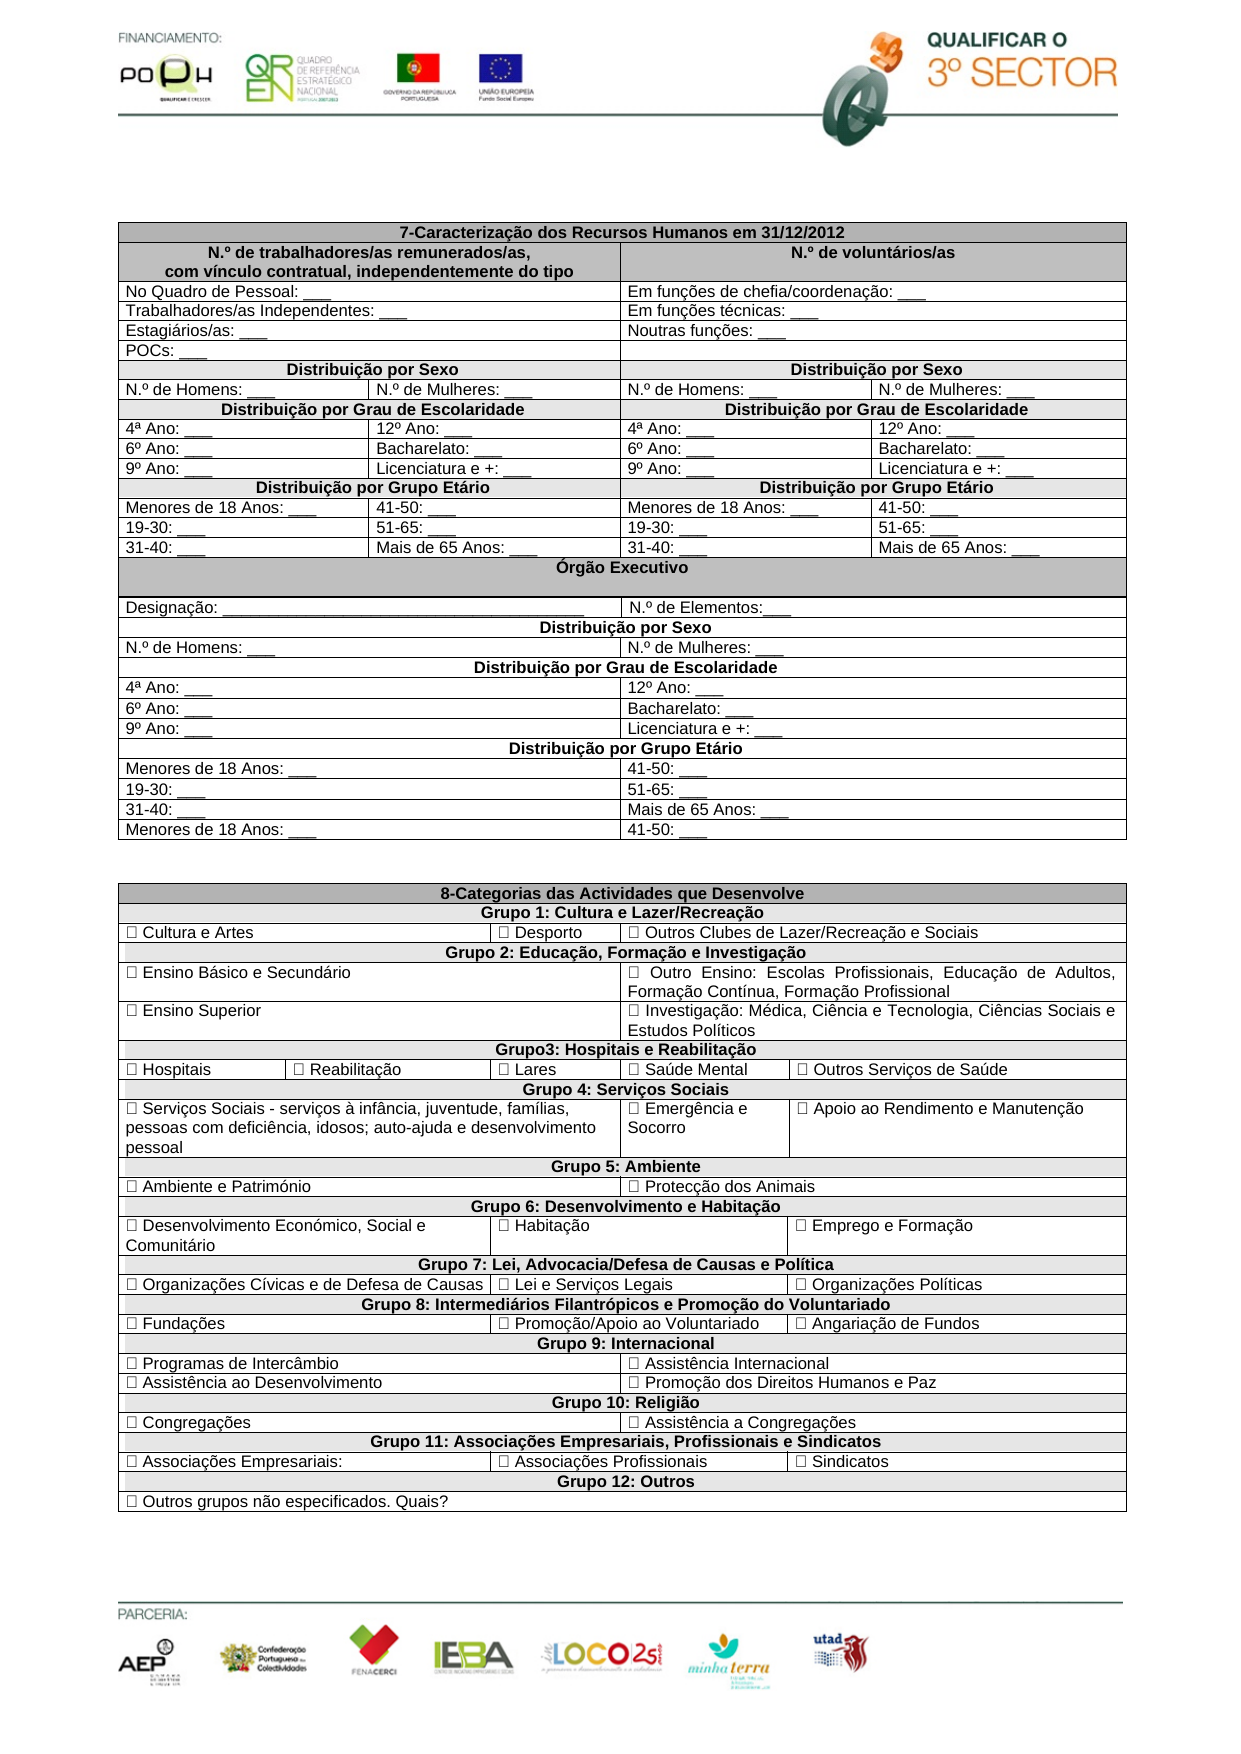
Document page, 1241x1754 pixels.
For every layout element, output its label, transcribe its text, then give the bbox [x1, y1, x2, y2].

table_cell N.º de Mulheres: ___ [621, 638, 1126, 657]
picture [118, 31, 1118, 150]
table_cell 6º Ano: ___ [119, 439, 368, 458]
table_cell 41-50: ___ [872, 499, 1126, 517]
table_cell  Assistência a Congregações [621, 1413, 1126, 1432]
table_cell 41-50: ___ [621, 820, 1126, 839]
table_cell 12º Ano: ___ [369, 420, 620, 438]
table_cell [621, 341, 1126, 359]
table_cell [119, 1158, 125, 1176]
table_cell 19-30: ___ [119, 518, 368, 537]
table_cell  Promoção dos Direitos Humanos e Paz [621, 1374, 1126, 1392]
table_cell N.º de Homens: ___ [621, 380, 871, 399]
table_cell 9º Ano: ___ [119, 459, 368, 478]
table_cell Órgão Executivo [119, 558, 1126, 596]
table_cell N.º de voluntários/as [621, 243, 1126, 281]
table_cell  Assistência Internacional [621, 1354, 1126, 1373]
table_cell  Hospitais [119, 1060, 285, 1079]
table_cell  Ensino Básico e Secundário [119, 963, 620, 1001]
table_cell Distribuição por Grau de Escolaridade [119, 658, 1126, 677]
table_cell Em funções técnicas: ___ [621, 302, 1126, 320]
table_cell  Apoio ao Rendimento e Manutenção [790, 1100, 1126, 1157]
table_cell Distribuição por Grupo Etário [119, 739, 1126, 758]
table_cell N.º de Mulheres: ___ [369, 380, 620, 399]
table_cell  Sindicatos [788, 1453, 1126, 1471]
table_cell Licenciatura e +: ___ [872, 459, 1126, 478]
table_cell Mais de 65 Anos: ___ [872, 538, 1126, 557]
table_cell  Fundações [119, 1315, 490, 1333]
table_cell  Desporto [491, 924, 620, 942]
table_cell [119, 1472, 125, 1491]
table_cell  Angariação de Fundos [788, 1315, 1126, 1333]
table_cell N.º de trabalhadores/as remunerados/as, com vínculo contratual, independentemente do tipo [119, 243, 620, 281]
table_cell  Outro Ensino: Escolas Profissionais, Educação de Adultos, Formação Contínua, Formação Profissional [621, 963, 1126, 1001]
table_cell  Associações Empresariais: [119, 1453, 490, 1471]
table_cell Bacharelato: ___ [621, 699, 1126, 718]
table_cell Estagiários/as: ___ [119, 321, 620, 340]
table_cell Menores de 18 Anos: ___ [119, 759, 620, 778]
table_cell N.º de Elementos:___ [622, 598, 1126, 617]
table_cell  Promoção/Apoio ao Voluntariado [491, 1315, 787, 1333]
table_cell  Congregações [119, 1413, 620, 1432]
table_cell Distribuição por Grupo Etário [119, 479, 620, 497]
table_cell Menores de 18 Anos: ___ [119, 820, 620, 839]
table_cell 51-65: ___ [369, 518, 620, 537]
table_cell  Saúde Mental [621, 1060, 789, 1079]
table_cell 19-30: ___ [119, 779, 620, 798]
table_cell Em funções de chefia/coordenação: ___ [621, 282, 1126, 301]
table_cell Licenciatura e +: ___ [621, 719, 1126, 738]
table_cell  Desenvolvimento Económico, Social e Comunitário [119, 1217, 490, 1254]
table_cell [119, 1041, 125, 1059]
table_cell Bacharelato: ___ [872, 439, 1126, 458]
table_cell  Ensino Superior [119, 1002, 620, 1039]
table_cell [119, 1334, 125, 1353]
table_cell Distribuição por Grupo Etário [621, 479, 1126, 497]
table_cell 41-50: ___ [369, 499, 620, 517]
table_cell 4ª Ano: ___ [621, 420, 871, 438]
table_cell 31-40: ___ [119, 538, 368, 557]
table_cell Bacharelato: ___ [369, 439, 620, 458]
table_cell 41-50: ___ [621, 759, 1126, 778]
table_cell Mais de 65 Anos: ___ [621, 800, 1126, 819]
table_cell Distribuição por Sexo [119, 361, 620, 379]
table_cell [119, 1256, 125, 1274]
table_cell 6º Ano: ___ [621, 439, 871, 458]
table_cell  Organizações Cívicas e de Defesa de Causas [119, 1275, 490, 1294]
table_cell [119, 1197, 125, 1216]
table_cell  Outros grupos não especificados. Quais? [119, 1492, 1126, 1511]
table_cell 19-30: ___ [621, 518, 871, 537]
table_cell N.º de Mulheres: ___ [872, 380, 1126, 399]
table_cell 6º Ano: ___ [119, 699, 620, 718]
table_cell  Outros Serviços de Saúde [790, 1060, 1126, 1079]
table_cell Distribuição por Sexo [119, 618, 1126, 637]
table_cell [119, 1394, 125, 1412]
table_cell Mais de 65 Anos: ___ [369, 538, 620, 557]
table_cell 9º Ano: ___ [621, 459, 871, 478]
table_cell 12º Ano: ___ [872, 420, 1126, 438]
table_cell 51-65: ___ [621, 779, 1126, 798]
table_cell Menores de 18 Anos: ___ [621, 499, 871, 517]
table_cell Designação: _______________________________________ [119, 598, 621, 617]
table_cell Distribuição por Grau de Escolaridade [621, 400, 1126, 419]
table_cell  Assistência ao Desenvolvimento [119, 1374, 620, 1392]
table_cell POCs: ___ [119, 341, 620, 359]
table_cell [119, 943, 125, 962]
table_cell  Emergência e Socorro [621, 1100, 789, 1157]
table_cell  Cultura e Artes [119, 924, 490, 942]
table_cell  Investigação: Médica, Ciência e Tecnologia, Ciências Sociais e Estudos Políticos [621, 1002, 1126, 1039]
table_cell Noutras funções: ___ [621, 321, 1126, 340]
table_cell  Ambiente e Património [119, 1178, 620, 1196]
table_cell  Associações Profissionais [491, 1453, 787, 1471]
table_cell  Habitação [491, 1217, 787, 1254]
table_cell 9º Ano: ___ [119, 719, 620, 738]
table_cell  Reabilitação [286, 1060, 490, 1079]
table_cell N.º de Homens: ___ [119, 638, 620, 657]
table_cell 12º Ano: ___ [621, 678, 1126, 697]
table_cell  Serviços Sociais - serviços à infância, juventude, famílias, pessoas com deficiência, idosos; auto-ajuda e desenvolvimento pessoal [119, 1100, 620, 1157]
table_cell  Programas de Intercâmbio [119, 1354, 620, 1373]
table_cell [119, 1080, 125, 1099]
table_cell Distribuição por Sexo [621, 361, 1126, 379]
table_cell N.º de Homens: ___ [119, 380, 368, 399]
picture [118, 1601, 1123, 1691]
table_cell  Outros Clubes de Lazer/Recreação e Sociais [621, 924, 1126, 942]
table_cell Licenciatura e +: ___ [369, 459, 620, 478]
table_cell 4ª Ano: ___ [119, 678, 620, 697]
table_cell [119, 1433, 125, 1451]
table_cell Trabalhadores/as Independentes: ___ [119, 302, 620, 320]
table_cell 31-40: ___ [119, 800, 620, 819]
table_cell  Lei e Serviços Legais [491, 1275, 787, 1294]
table_cell No Quadro de Pessoal: ___ [119, 282, 620, 301]
table_cell 4ª Ano: ___ [119, 420, 368, 438]
table_cell  Emprego e Formação [788, 1217, 1126, 1254]
table_cell 51-65: ___ [872, 518, 1126, 537]
table_cell Distribuição por Grau de Escolaridade [119, 400, 620, 419]
table_cell  Organizações Políticas [788, 1275, 1126, 1294]
table_cell Menores de 18 Anos: ___ [119, 499, 368, 517]
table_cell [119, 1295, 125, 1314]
table_cell  Lares [491, 1060, 620, 1079]
table_cell 31-40: ___ [621, 538, 871, 557]
table_cell  Protecção dos Animais [621, 1178, 1126, 1196]
